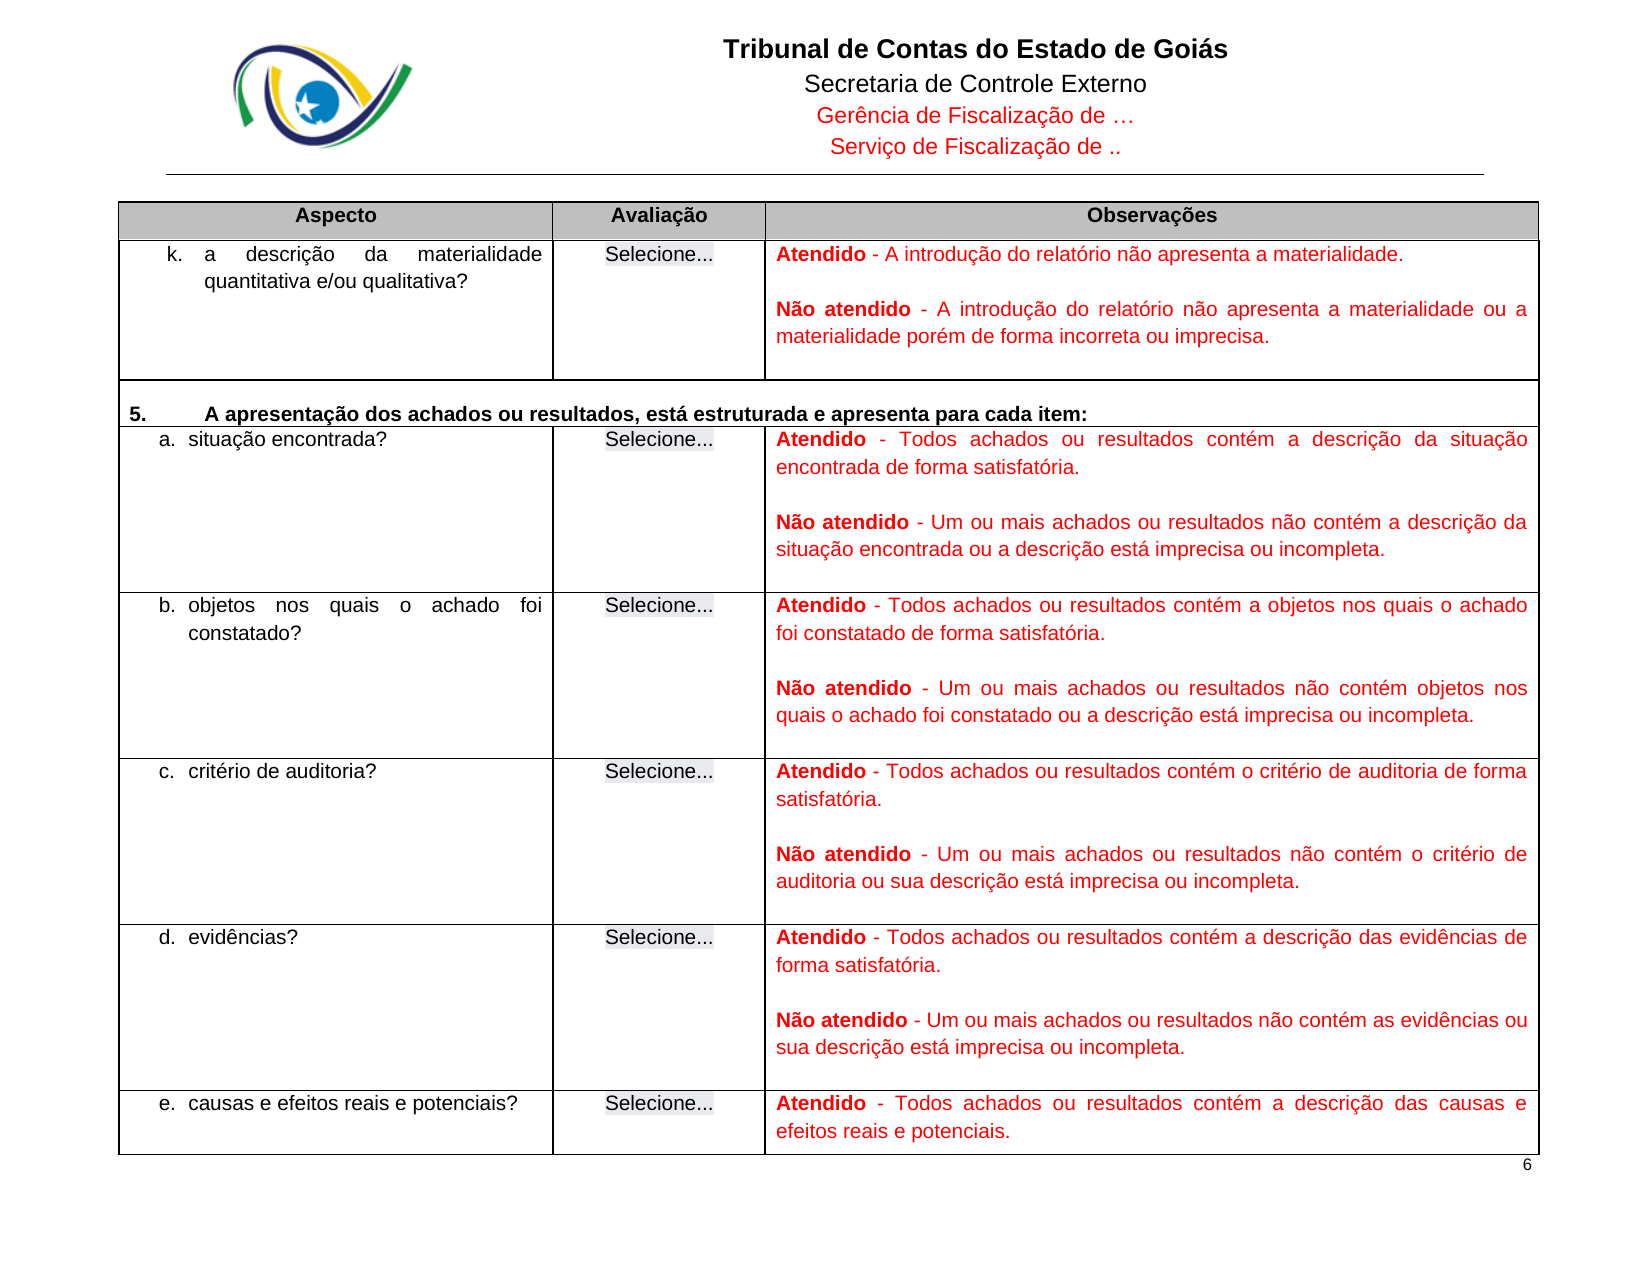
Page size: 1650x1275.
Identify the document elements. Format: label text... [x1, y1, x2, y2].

table_cell [554, 1091, 764, 1153]
table_cell situação encontrada? [120, 427, 552, 592]
table_header Aspecto [119, 203, 552, 239]
table_cell evidências? [120, 925, 552, 1090]
table_cell Atendido - Todos achados ou resultados contém a objetos nos quais o achado foi constatado de forma satisfatória. Não atendido - Um ou mais achados ou resultados não contém objetos nos quais o achado foi constatado ou a descrição está imprecisa ou incompleta. [766, 593, 1538, 758]
table_cell Atendido - A introdução do relatório não apresenta a materialidade. Não atendido - A introdução do relatório não apresenta a materialidade ou a materialidade porém de forma incorreta ou imprecisa. [766, 241, 1538, 379]
table_cell [554, 925, 764, 1090]
picture [226, 37, 418, 156]
table_cell Atendido - Todos achados ou resultados contém a descrição das evidências de forma satisfatória. Não atendido - Um ou mais achados ou resultados não contém as evidências ou sua descrição está imprecisa ou incompleta. [766, 925, 1538, 1090]
table_cell critério de auditoria? [120, 759, 552, 924]
table_cell [554, 427, 764, 592]
table_header Avaliação [553, 203, 765, 239]
table_cell [554, 593, 764, 758]
table_cell Atendido - Todos achados ou resultados contém o critério de auditoria de forma satisfatória. Não atendido - Um ou mais achados ou resultados não contém o critério de auditoria ou sua descrição está imprecisa ou incompleta. [766, 759, 1538, 924]
table_cell objetos nos quais o achado foi constatado? [120, 593, 552, 758]
table_cell [554, 241, 764, 379]
table_cell A apresentação dos achados ou resultados, está estruturada e apresenta para cada item: [120, 381, 1538, 426]
table_cell a descrição da materialidade quantitativa e/ou qualitativa? [120, 241, 552, 379]
table_cell [554, 759, 764, 924]
table_header Observações [766, 203, 1538, 239]
table_cell Atendido - Todos achados ou resultados contém a descrição da situação encontrada de forma satisfatória. Não atendido - Um ou mais achados ou resultados não contém a descrição da situação encontrada ou a descrição está imprecisa ou incompleta. [766, 427, 1538, 592]
table_cell causas e efeitos reais e potenciais? [120, 1091, 552, 1153]
